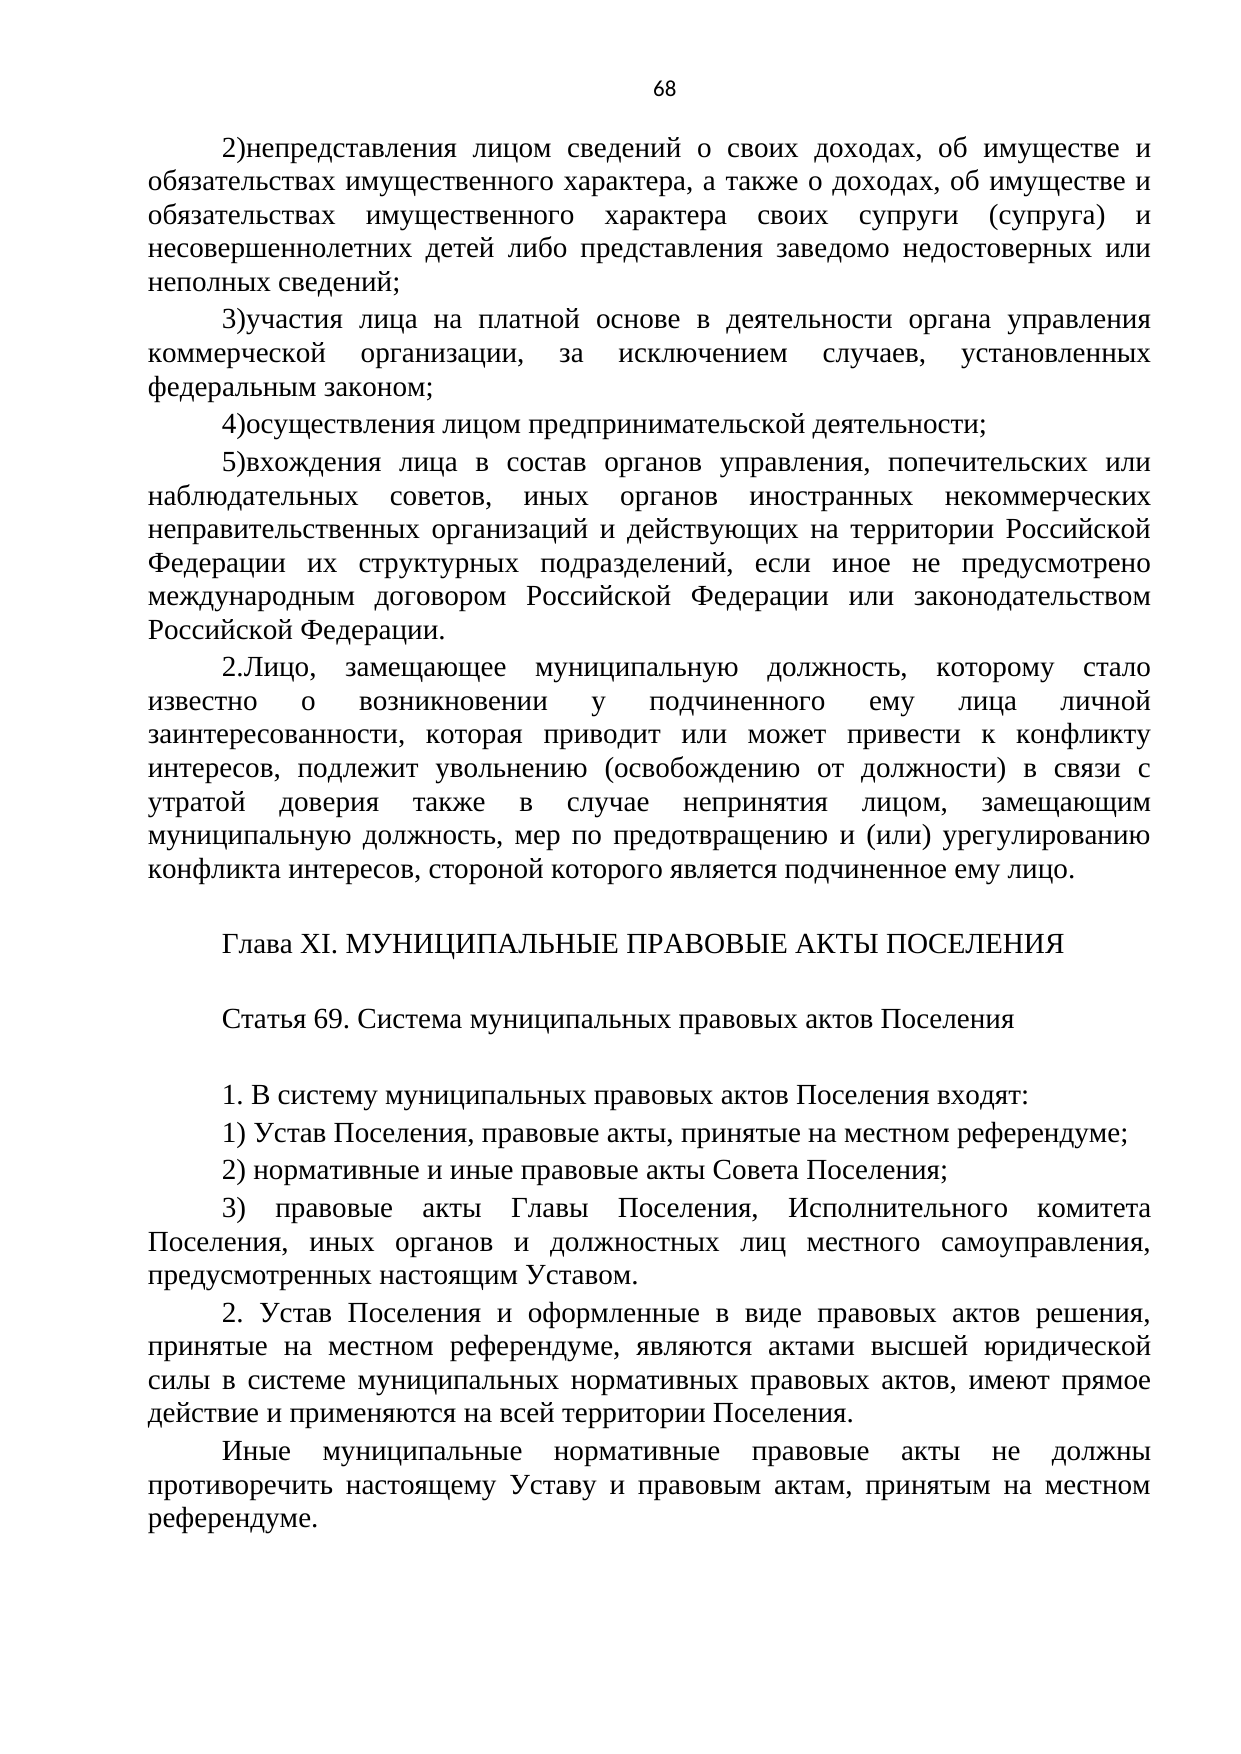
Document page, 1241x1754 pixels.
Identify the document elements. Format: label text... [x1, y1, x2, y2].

text 3) правовые акты Главы Поселения, Исполнительного комитета Поселения, иных органов и должностных лиц местного самоуправления, предусмотренных настоящим Уставом. [148, 1190, 1152, 1291]
text Статья 69. Система муниципальных правовых актов Поселения [148, 1002, 1152, 1035]
text Глава XI. МУНИЦИПАЛЬНЫЕ ПРАВОВЫЕ АКТЫ ПОСЕЛЕНИЯ [148, 926, 1152, 960]
text 3)участия лица на платной основе в деятельности органа управления коммерческой организации, за исключением случаев, установленных федеральным законом; [148, 302, 1152, 402]
text 2) нормативные и иные правовые акты Совета Поселения; [148, 1152, 1152, 1186]
text 1. В систему муниципальных правовых актов Поселения входят: [148, 1077, 1152, 1111]
text 2. Устав Поселения и оформленные в виде правовых актов решения, принятые на местном референдуме, являются актами высшей юридической силы в системе муниципальных нормативных правовых актов, имеют прямое действие и применяются на всей территории Поселения. [148, 1295, 1152, 1429]
text 5)вхождения лица в состав органов управления, попечительских или наблюдательных советов, иных органов иностранных некоммерческих неправительственных организаций и действующих на территории Российской Федерации их структурных подразделений, если иное не предусмотрено международным договором Российской Федерации или законодательством Российской Федерации. [148, 444, 1152, 645]
text Иные муниципальные нормативные правовые акты не должны противоречить настоящему Уставу и правовым актам, принятым на местном референдуме. [148, 1433, 1152, 1534]
text 2.Лицо, замещающее муниципальную должность, которому стало известно о возникновении у подчиненного ему лица личной заинтересованности, которая приводит или может привести к конфликту интересов, подлежит увольнению (освобождению от должности) в связи с утратой доверия также в случае непринятия лицом, замещающим муниципальную должность, мер по предотвращению и (или) урегулированию конфликта интересов, стороной которого является подчиненное ему лицо. [148, 649, 1152, 884]
text 2)непредставления лицом сведений о своих доходах, об имуществе и обязательствах имущественного характера, а также о доходах, об имуществе и обязательствах имущественного характера своих супруги (супруга) и несовершеннолетних детей либо представления заведомо недостоверных или неполных сведений; [148, 130, 1152, 297]
text 4)осуществления лицом предпринимательской деятельности; [148, 406, 1152, 440]
text 1) Устав Поселения, правовые акты, принятые на местном референдуме; [148, 1115, 1152, 1148]
